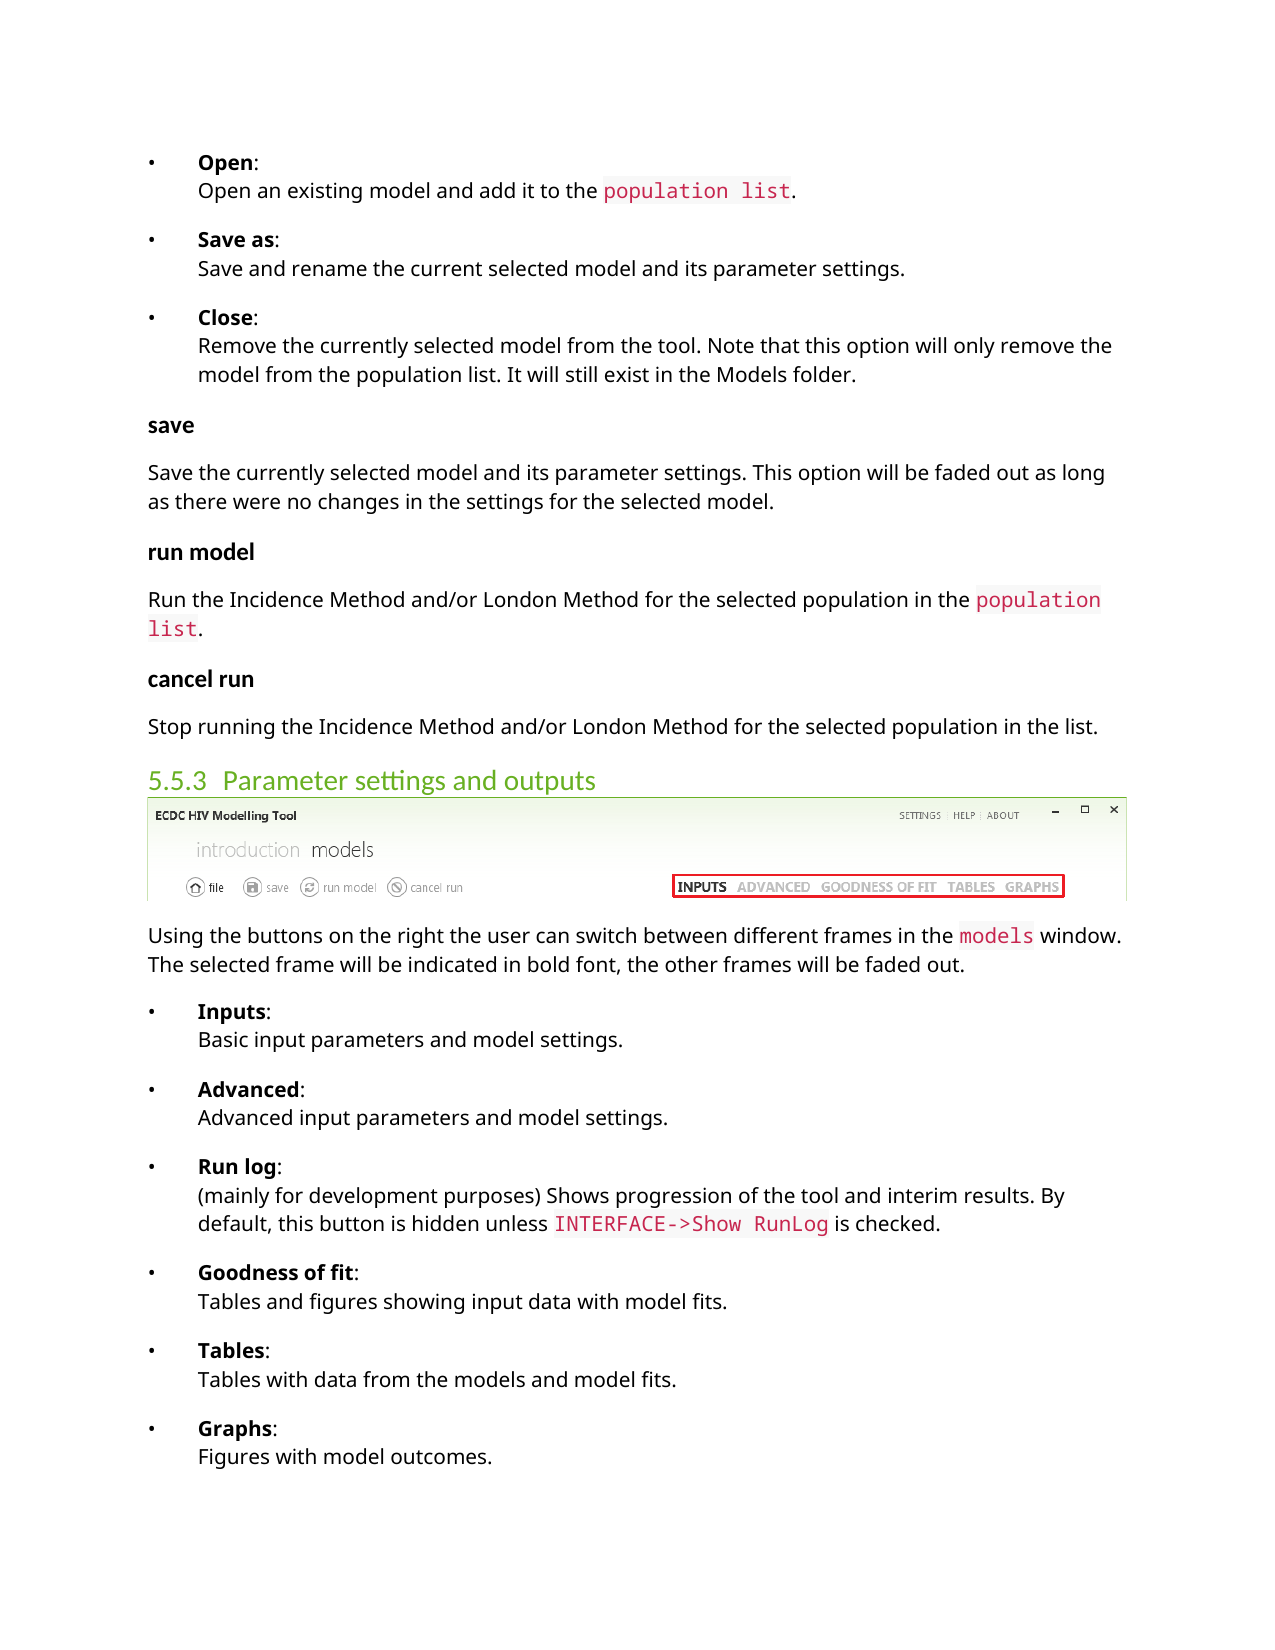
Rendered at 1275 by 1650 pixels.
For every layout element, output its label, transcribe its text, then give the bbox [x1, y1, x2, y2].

list Close: Remove the currently selected model from the tool. Note that this option will only remove the model from the population list. It will still exist in the Models folder. [148, 303, 1127, 388]
list Inputs: Basic input parameters and model settings. [148, 997, 1127, 1054]
list Open: Open an existing model and add it to the population list. [148, 148, 1127, 204]
list Goodness of fit: Tables and figures showing input data with model fits. [148, 1258, 1127, 1315]
list Advanced: Advanced input parameters and model settings. [148, 1075, 1127, 1132]
picture [147, 797, 1127, 901]
subtitle Parameter settings and outputs [148, 762, 1127, 797]
list Save as: Save and rename the current selected model and its parameter settings. [148, 225, 1127, 282]
text Run the Incidence Method and/or London Method for the selected population in the population list. [148, 585, 1127, 642]
text Using the buttons on the right the user can switch between different frames in the models window. The selected frame will be indicated in bold font, the other frames will be faded out. [148, 921, 1127, 978]
subtitle save [148, 409, 1127, 440]
subtitle run model [148, 536, 1127, 567]
list Tables: Tables with data from the models and model fits. [148, 1336, 1127, 1393]
subtitle cancel run [148, 663, 1127, 694]
list Graphs: Figures with model outcomes. [148, 1414, 1127, 1471]
text Stop running the Incidence Method and/or London Method for the selected population in the list. [148, 712, 1127, 741]
text Save the currently selected model and its parameter settings. This option will be faded out as long as there were no changes in the settings for the selected model. [148, 458, 1127, 515]
list Run log: (mainly for development purposes) Shows progression of the tool and interim results. By default, this button is hidden unless INTERFACE->Show RunLog is checked. [148, 1152, 1127, 1238]
